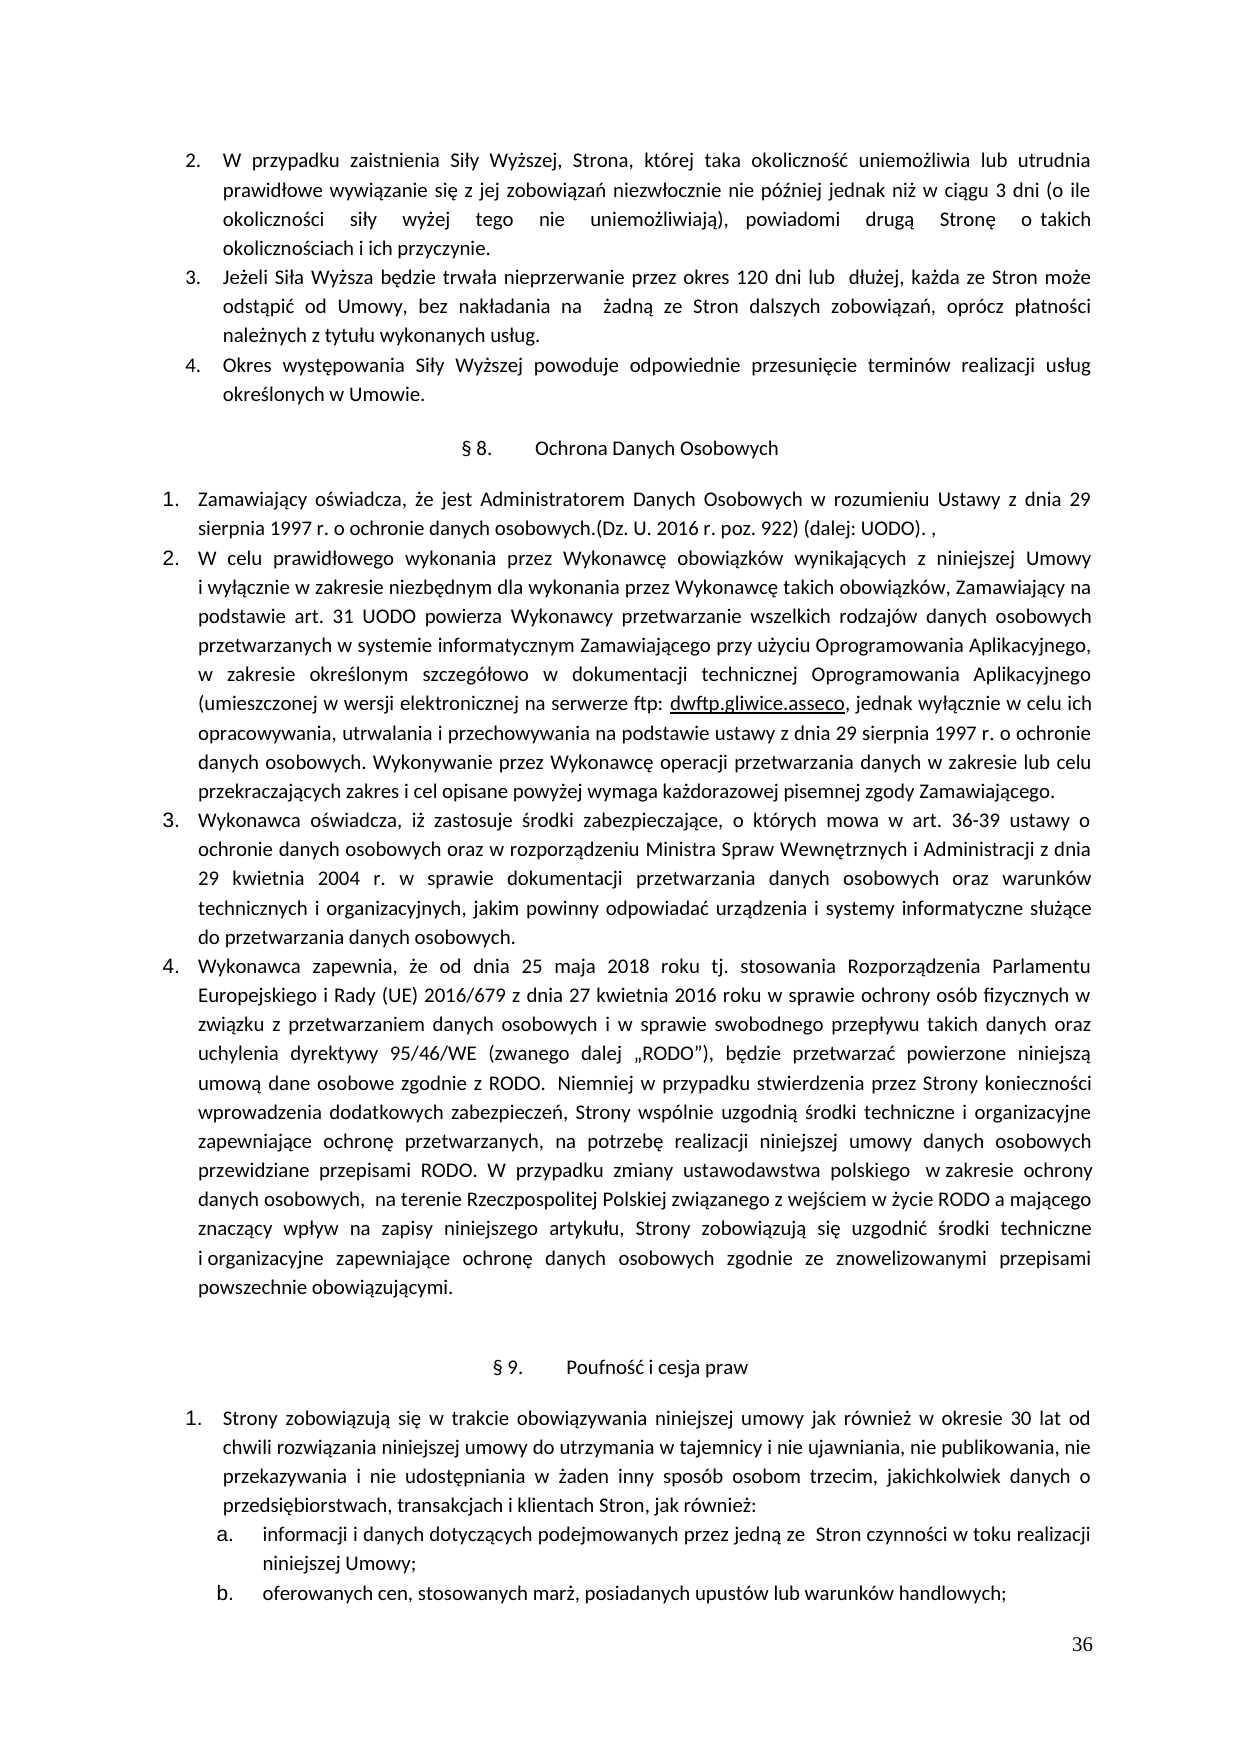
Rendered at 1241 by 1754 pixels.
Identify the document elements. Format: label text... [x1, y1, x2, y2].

list Strony zobowiązują się w trakcie obowiązywania niniejszej umowy jak również w okresie 30 lat od chwili rozwiązania niniejszej umowy do utrzymania w tajemnicy i nie ujawniania, nie publikowania, nie przekazywania i nie udostępniania w żaden inny sposób osobom trzecim, jakichkolwiek danych o przedsiębiorstwach, transakcjach i klientach Stron, jak również: [185, 1405, 1093, 1518]
list Okres występowania Siły Wyższej powoduje odpowiednie przesunięcie terminów realizacji usług określonych w Umowie. [185, 352, 1093, 406]
list Jeżeli Siła Wyższa będzie trwała nieprzerwanie przez okres 120 dni lub dłużej, każda ze Stron może odstąpić od Umowy, bez nakładania na żadną ze Stron dalszych zobowiązań, oprócz płatności należnych z tytułu wykonanych usług. [185, 264, 1093, 348]
list W przypadku zaistnienia Siły Wyższej, Strona, której taka okoliczność uniemożliwia lub utrudnia prawidłowe wywiązanie się z jej zobowiązań niezwłocznie nie później jednak niż w ciągu 3 dni (o ile okoliczności siły wyżej tego nie uniemożliwiają), powiadomi drugą Stronę o takich okolicznościach i ich przyczynie. [185, 148, 1093, 261]
list Wykonawca oświadcza, iż zastosuje środki zabezpieczające, o których mowa w art. 36-39 ustawy o ochronie danych osobowych oraz w rozporządzeniu Ministra Spraw Wewnętrznych i Administracji z dnia 29 kwietnia 2004 r. w sprawie dokumentacji przetwarzania danych osobowych oraz warunków technicznych i organizacyjnych, jakim powinny odpowiadać urządzenia i systemy informatyczne służące do przetwarzania danych osobowych. [162, 807, 1093, 949]
text § 9. Poufność i cesja praw [148, 1354, 1093, 1379]
list Wykonawca zapewnia, że od dnia 25 maja 2018 roku tj. stosowania Rozporządzenia Parlamentu Europejskiego i Rady (UE) 2016/679 z dnia 27 kwietnia 2016 roku w sprawie ochrony osób fizycznych w związku z przetwarzaniem danych osobowych i w sprawie swobodnego przepływu takich danych oraz uchylenia dyrektywy 95/46/WE (zwanego dalej „RODO”), będzie przetwarzać powierzone niniejszą umową dane osobowe zgodnie z RODO. Niemniej w przypadku stwierdzenia przez Strony konieczności wprowadzenia dodatkowych zabezpieczeń, Strony wspólnie uzgodnią środki techniczne i organizacyjne zapewniające ochronę przetwarzanych, na potrzebę realizacji niniejszej umowy danych osobowych przewidziane przepisami RODO. W przypadku zmiany ustawodawstwa polskiego w zakresie ochrony danych osobowych, na terenie Rzeczpospolitej Polskiej związanego z wejściem w życie RODO a mającego znaczący wpływ na zapisy niniejszego artykułu, Strony zobowiązują się uzgodnić środki techniczne i organizacyjne zapewniające ochronę danych osobowych zgodnie ze znowelizowanymi przepisami powszechnie obowiązującymi. [162, 953, 1093, 1299]
list W celu prawidłowego wykonania przez Wykonawcę obowiązków wynikających z niniejszej Umowy i wyłącznie w zakresie niezbędnym dla wykonania przez Wykonawcę takich obowiązków, Zamawiający na podstawie art. 31 UODO powierza Wykonawcy przetwarzanie wszelkich rodzajów danych osobowych przetwarzanych w systemie informatycznym Zamawiającego przy użyciu Oprogramowania Aplikacyjnego, w zakresie określonym szczegółowo w dokumentacji technicznej Oprogramowania Aplikacyjnego (umieszczonej w wersji elektronicznej na serwerze ftp: dwftp.gliwice.asseco, jednak wyłącznie w celu ich opracowywania, utrwalania i przechowywania na podstawie ustawy z dnia 29 sierpnia 1997 r. o ochronie danych osobowych. Wykonywanie przez Wykonawcę operacji przetwarzania danych w zakresie lub celu przekraczających zakres i cel opisane powyżej wymaga każdorazowej pisemnej zgody Zamawiającego. [162, 545, 1093, 803]
list oferowanych cen, stosowanych marż, posiadanych upustów lub warunków handlowych; [216, 1580, 1093, 1605]
list informacji i danych dotyczących podejmowanych przez jedną ze Stron czynności w toku realizacji niniejszej Umowy; [216, 1521, 1093, 1576]
list Zamawiający oświadcza, że jest Administratorem Danych Osobowych w rozumieniu Ustawy z dnia 29 sierpnia 1997 r. o ochronie danych osobowych.(Dz. U. 2016 r. poz. 922) (dalej: UODO). , [162, 486, 1093, 541]
text § 8. Ochrona Danych Osobowych [148, 436, 1093, 461]
